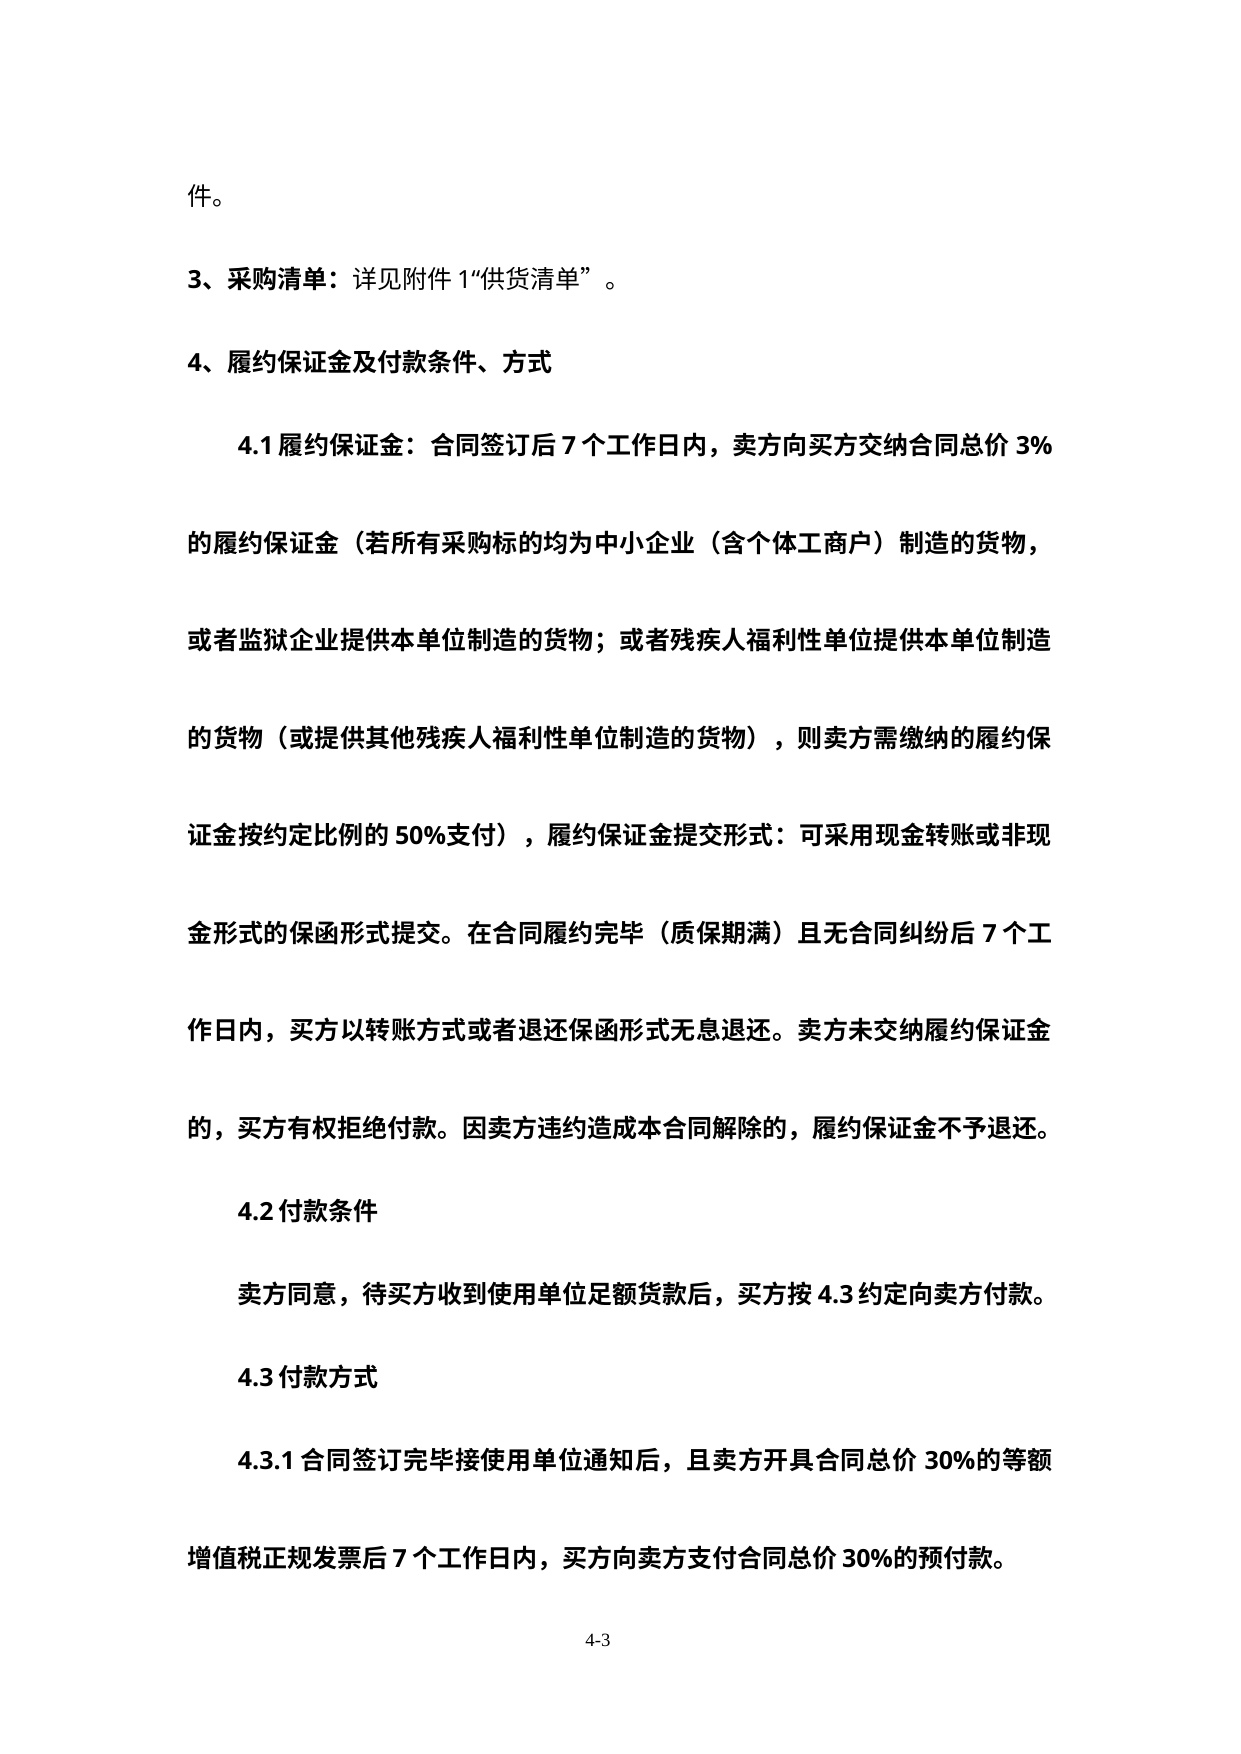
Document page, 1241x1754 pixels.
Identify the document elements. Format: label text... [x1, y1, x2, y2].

text 4.3付款方式 [187, 1343, 1053, 1408]
text 4.2付款条件 [187, 1177, 1053, 1242]
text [187, 162, 1053, 227]
text 4、履约保证金及付款条件、方式 [187, 328, 1053, 393]
text 3、采购清单：详见附件1“供货清单”。 [187, 245, 1053, 310]
text 4.3.1合同签订完毕接使用单位通知后，且卖方开具合同总价30%的等额增值税正规发票后7个工作日内，买方向卖方支付合同总价30%的预付款。 [187, 1426, 1053, 1589]
text 卖方同意，待买方收到使用单位足额货款后，买方按4.3约定向卖方付款。 [187, 1260, 1053, 1325]
text 4.1履约保证金：合同签订后7个工作日内，卖方向买方交纳合同总价3%的履约保证金（若所有采购标的均为中小企业（含个体工商户）制造的货物，或者监狱企业提供本单位制造的货物；或者残疾人福利性单位提供本单位制造的货物（或提供其他残疾人福利性单位制造的货物），则卖方需缴纳的履约保证金按约定比例的50%支付），履约保证金提交形式：可采用现金转账或非现金形式的保函形式提交。在合同履约完毕（质保期满）且无合同纠纷后7个工作日内，买方以转账方式或者退还保函形式无息退还。卖方未交纳履约保证金的，买方有权拒绝付款。因卖方违约造成本合同解除的，履约保证金不予退还。 [187, 411, 1053, 1159]
